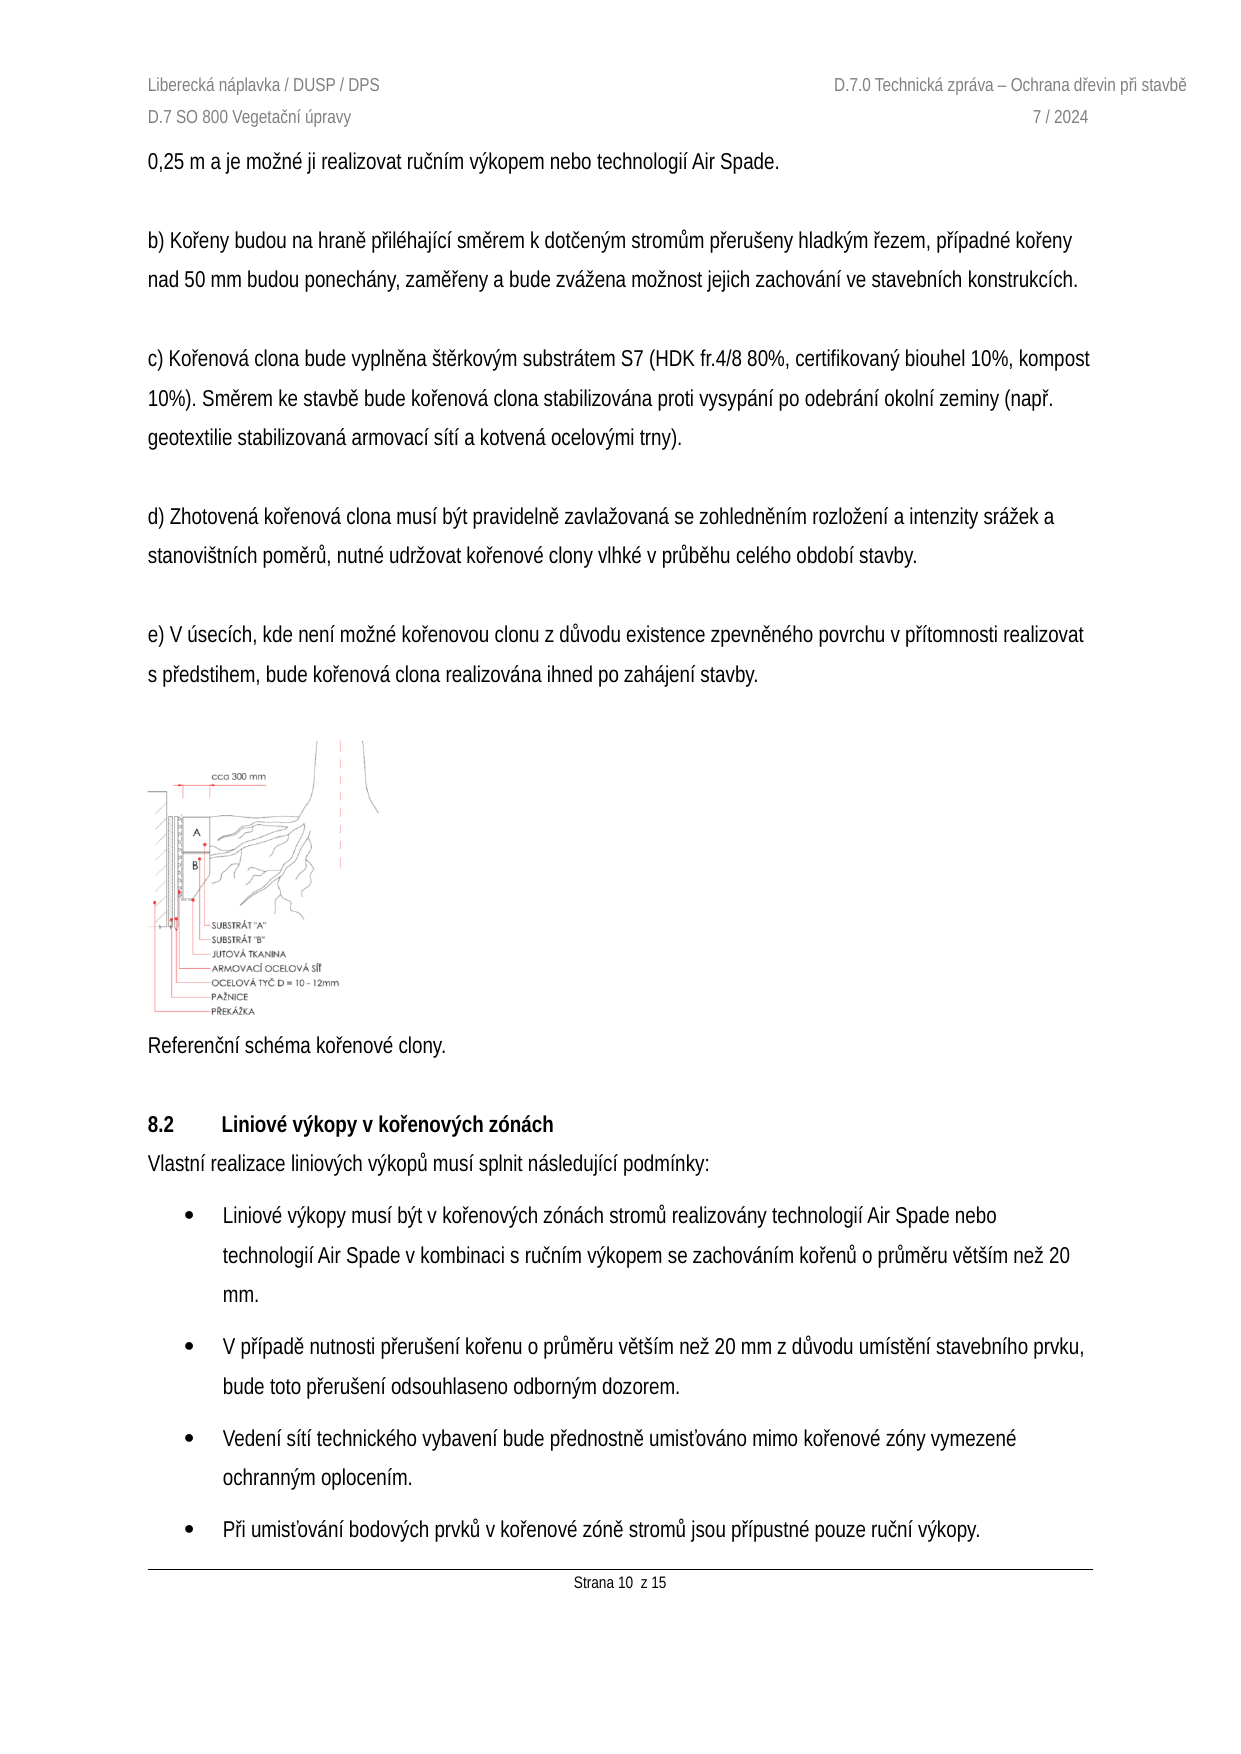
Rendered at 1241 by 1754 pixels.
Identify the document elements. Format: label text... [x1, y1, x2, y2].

text e) V úsecích, kde není možné kořenovou clonu z důvodu existence zpevněného povrchu v přítomnosti realizovat s předstihem, bude kořenová clona realizována ihned po zahájení stavby. [148, 621, 1093, 687]
text d) Zhotovená kořenová clona musí být pravidelně zavlažovaná se zohledněním rozložení a intenzity srážek a stanovištních poměrů, nutné udržovat kořenové clony vlhké v průběhu celého období stavby. [148, 503, 1093, 569]
text Referenční schéma kořenové clony. [148, 1032, 1093, 1058]
list Při umisťování bodových prvků v kořenové zóně stromů jsou přípustné pouze ruční výkopy. [185, 1516, 1093, 1542]
text c) Kořenová clona bude vyplněna štěrkovým substrátem S7 (HDK fr.4/8 80%, certifikovaný biouhel 10%, kompost 10%). Směrem ke stavbě bude kořenová clona stabilizována proti vysypání po odebrání okolní zeminy (např. geotextilie stabilizovaná armovací sítí a kotvená ocelovými trny). [148, 345, 1093, 450]
text Vlastní realizace liniových výkopů musí splnit následující podmínky: [148, 1150, 1093, 1177]
list Vedení sítí technického vybavení bude přednostně umisťováno mimo kořenové zóny vymezené ochranným oplocením. [185, 1424, 1093, 1490]
picture [147, 739, 381, 1019]
list Liniové výkopy musí být v kořenových zónách stromů realizovány technologií Air Spade nebo technologií Air Spade v kombinaci s ručním výkopem se zachováním kořenů o průměru větším než 20 mm. [185, 1202, 1093, 1307]
subtitle 8.2 Liniové výkopy v kořenových zónách [148, 1111, 1093, 1137]
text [148, 148, 1093, 174]
list V případě nutnosti přerušení kořenu o průměru větším než 20 mm z důvodu umístění stavebního prvku, bude toto přerušení odsouhlaseno odborným dozorem. [185, 1333, 1093, 1399]
text b) Kořeny budou na hraně přiléhající směrem k dotčeným stromům přerušeny hladkým řezem, případné kořeny nad 50 mm budou ponechány, zaměřeny a bude zvážena možnost jejich zachování ve stavebních konstrukcích. [148, 227, 1093, 292]
